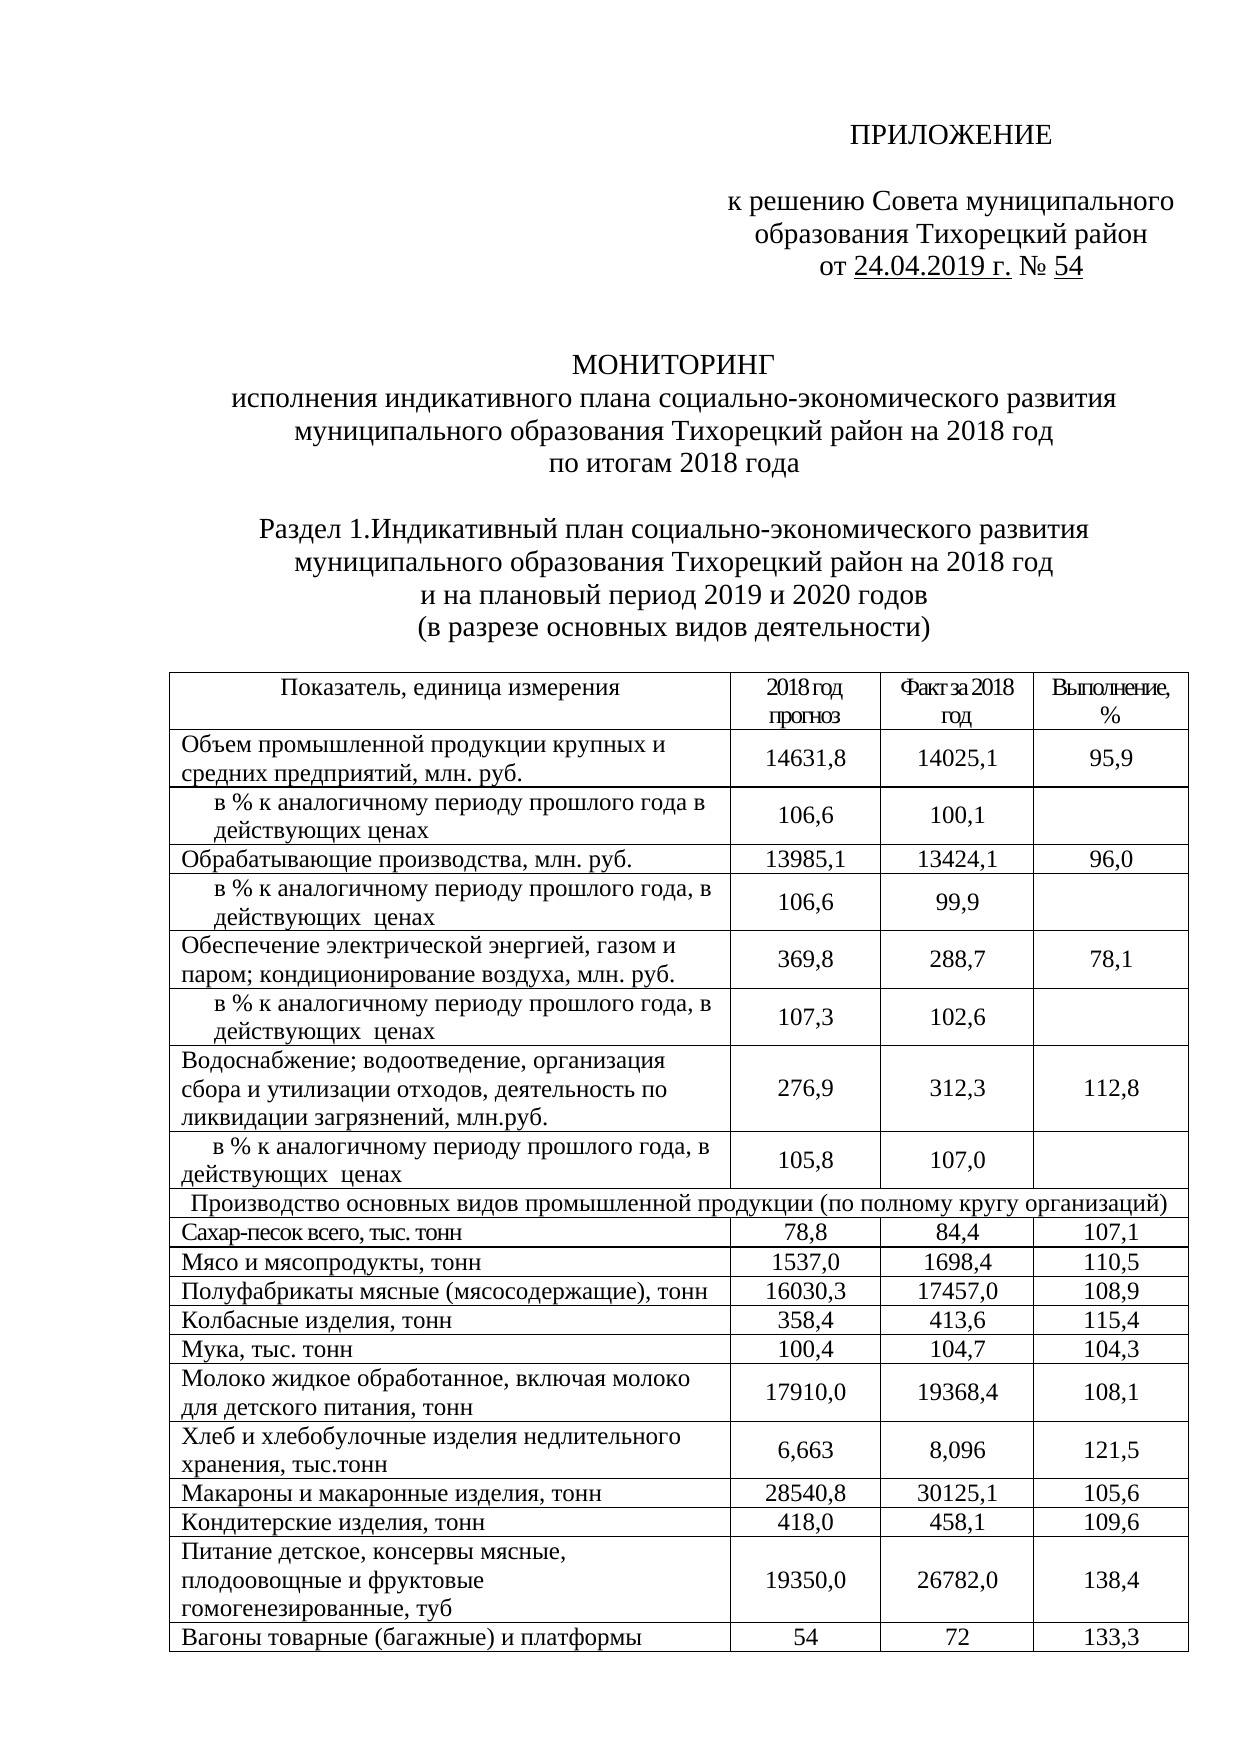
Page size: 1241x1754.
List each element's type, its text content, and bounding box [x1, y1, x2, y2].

table_cell 1698,4 [881, 1248, 1033, 1276]
table_header Показатель, единица измерения [170, 673, 730, 729]
table_cell Хлеб и хлебобулочные изделия недлительного хранения, тыс.тонн [170, 1422, 730, 1478]
table_header Факт за 2018 год [881, 673, 1033, 729]
table_cell 78,1 [1034, 931, 1188, 988]
table_cell 26782,0 [881, 1537, 1033, 1622]
table_cell Молоко жидкое обработанное, включая молоко для детского питания, тонн [170, 1364, 730, 1421]
table_cell Полуфабрикаты мясные (мясосодержащие), тонн [170, 1277, 730, 1305]
table_cell 1537,0 [731, 1248, 880, 1276]
table_cell 108,1 [1034, 1364, 1188, 1421]
table_cell в % к аналогичному периоду прошлого года в действующих ценах [170, 788, 730, 844]
table_cell 107,0 [881, 1132, 1033, 1188]
table_cell 19350,0 [731, 1537, 880, 1622]
table_cell 14025,1 [881, 730, 1033, 786]
table_cell 276,9 [731, 1046, 880, 1131]
table_cell 102,6 [881, 989, 1033, 1045]
table_cell [1034, 874, 1188, 930]
text исполнения индикативного плана социально-экономического развития муниципального образования Тихорецкий район на 2018 год [177, 381, 1171, 446]
table_cell 105,6 [1034, 1479, 1188, 1507]
table_cell 17910,0 [731, 1364, 880, 1421]
table_cell 104,3 [1034, 1335, 1188, 1363]
table_header 2018 год прогноз [731, 673, 880, 729]
text и на плановый период 2019 и 2020 годов [177, 578, 1171, 611]
table_header Выполнение, % [1034, 673, 1188, 729]
table_cell 30125,1 [881, 1479, 1033, 1507]
table_cell [1034, 989, 1188, 1045]
table_cell Обеспечение электрической энергией, газом и паром; кондиционирование воздуха, млн. руб. [170, 931, 730, 988]
table_cell в % к аналогичному периоду прошлого года, в действующих ценах [170, 874, 730, 930]
table_cell 110,5 [1034, 1248, 1188, 1276]
table_cell 112,8 [1034, 1046, 1188, 1131]
table_cell 54 [731, 1623, 880, 1651]
table_cell 84,4 [881, 1218, 1033, 1246]
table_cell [170, 1623, 730, 1651]
table_cell 28540,8 [731, 1479, 880, 1507]
table_cell 72 [881, 1623, 1033, 1651]
table_cell 458,1 [881, 1508, 1033, 1536]
table_cell 96,0 [1034, 845, 1188, 873]
text от 24.04.2019 г. № 54 [721, 249, 1181, 282]
table_cell 13985,1 [731, 845, 880, 873]
table_cell 413,6 [881, 1306, 1033, 1334]
table_cell [1034, 788, 1188, 844]
table_cell Мука, тыс. тонн [170, 1335, 730, 1363]
table_cell 100,4 [731, 1335, 880, 1363]
table_cell Объем промышленной продукции крупных и средних предприятий, млн. руб. [170, 730, 730, 786]
table_cell 14631,8 [731, 730, 880, 786]
table_cell 138,4 [1034, 1537, 1188, 1622]
text по итогам 2018 года [177, 446, 1171, 479]
table_cell Сахар-песок всего, тыс. тонн [170, 1218, 730, 1246]
table_cell 106,6 [731, 788, 880, 844]
table_cell 115,4 [1034, 1306, 1188, 1334]
table_cell 418,0 [731, 1508, 880, 1536]
text ПРИЛОЖЕНИЕ [721, 118, 1181, 151]
table_cell Кондитерские изделия, тонн [170, 1508, 730, 1536]
table_cell 108,9 [1034, 1277, 1188, 1305]
table_cell в % к аналогичному периоду прошлого года, в действующих ценах [170, 989, 730, 1045]
table_cell 78,8 [731, 1218, 880, 1246]
table_cell 105,8 [731, 1132, 880, 1188]
table_cell 17457,0 [881, 1277, 1033, 1305]
table_cell 104,7 [881, 1335, 1033, 1363]
table_cell Мясо и мясопродукты, тонн [170, 1248, 730, 1276]
text (в разрезе основных видов деятельности) [177, 611, 1171, 643]
table_cell Производство основных видов промышленной продукции (по полному кругу организаций) [170, 1189, 1188, 1217]
table_cell 100,1 [881, 788, 1033, 844]
table_cell Макароны и макаронные изделия, тонн [170, 1479, 730, 1507]
table_cell в % к аналогичному периоду прошлого года, в действующих ценах [170, 1132, 730, 1188]
text МОНИТОРИНГ [177, 348, 1169, 381]
table_cell 109,6 [1034, 1508, 1188, 1536]
table_cell Водоснабжение; водоотведение, организация сбора и утилизации отходов, деятельность по ликвидации загрязнений, млн.руб. [170, 1046, 730, 1131]
table_cell 107,1 [1034, 1218, 1188, 1246]
text Раздел 1.Индикативный план социально-экономического развития муниципального образования Тихорецкий район на 2018 год [177, 512, 1171, 578]
table_cell 99,9 [881, 874, 1033, 930]
table_cell Колбасные изделия, тонн [170, 1306, 730, 1334]
table_cell Обрабатывающие производства, млн. руб. [170, 845, 730, 873]
table_cell 288,7 [881, 931, 1033, 988]
text к решению Совета муниципального образования Тихорецкий район [721, 184, 1181, 249]
table_cell 106,6 [731, 874, 880, 930]
table_cell 13424,1 [881, 845, 1033, 873]
table_cell 95,9 [1034, 730, 1188, 786]
table_cell 133,3 [1034, 1623, 1188, 1651]
table_cell 121,5 [1034, 1422, 1188, 1478]
table_cell 6,663 [731, 1422, 880, 1478]
table_cell 312,3 [881, 1046, 1033, 1131]
table_cell 19368,4 [881, 1364, 1033, 1421]
table_cell 8,096 [881, 1422, 1033, 1478]
table_cell [1034, 1132, 1188, 1188]
table_cell 358,4 [731, 1306, 880, 1334]
table_cell 369,8 [731, 931, 880, 988]
table_cell 16030,3 [731, 1277, 880, 1305]
table_cell Питание детское, консервы мясные, плодоовощные и фруктовые гомогенезированные, туб [170, 1537, 730, 1622]
table_cell 107,3 [731, 989, 880, 1045]
